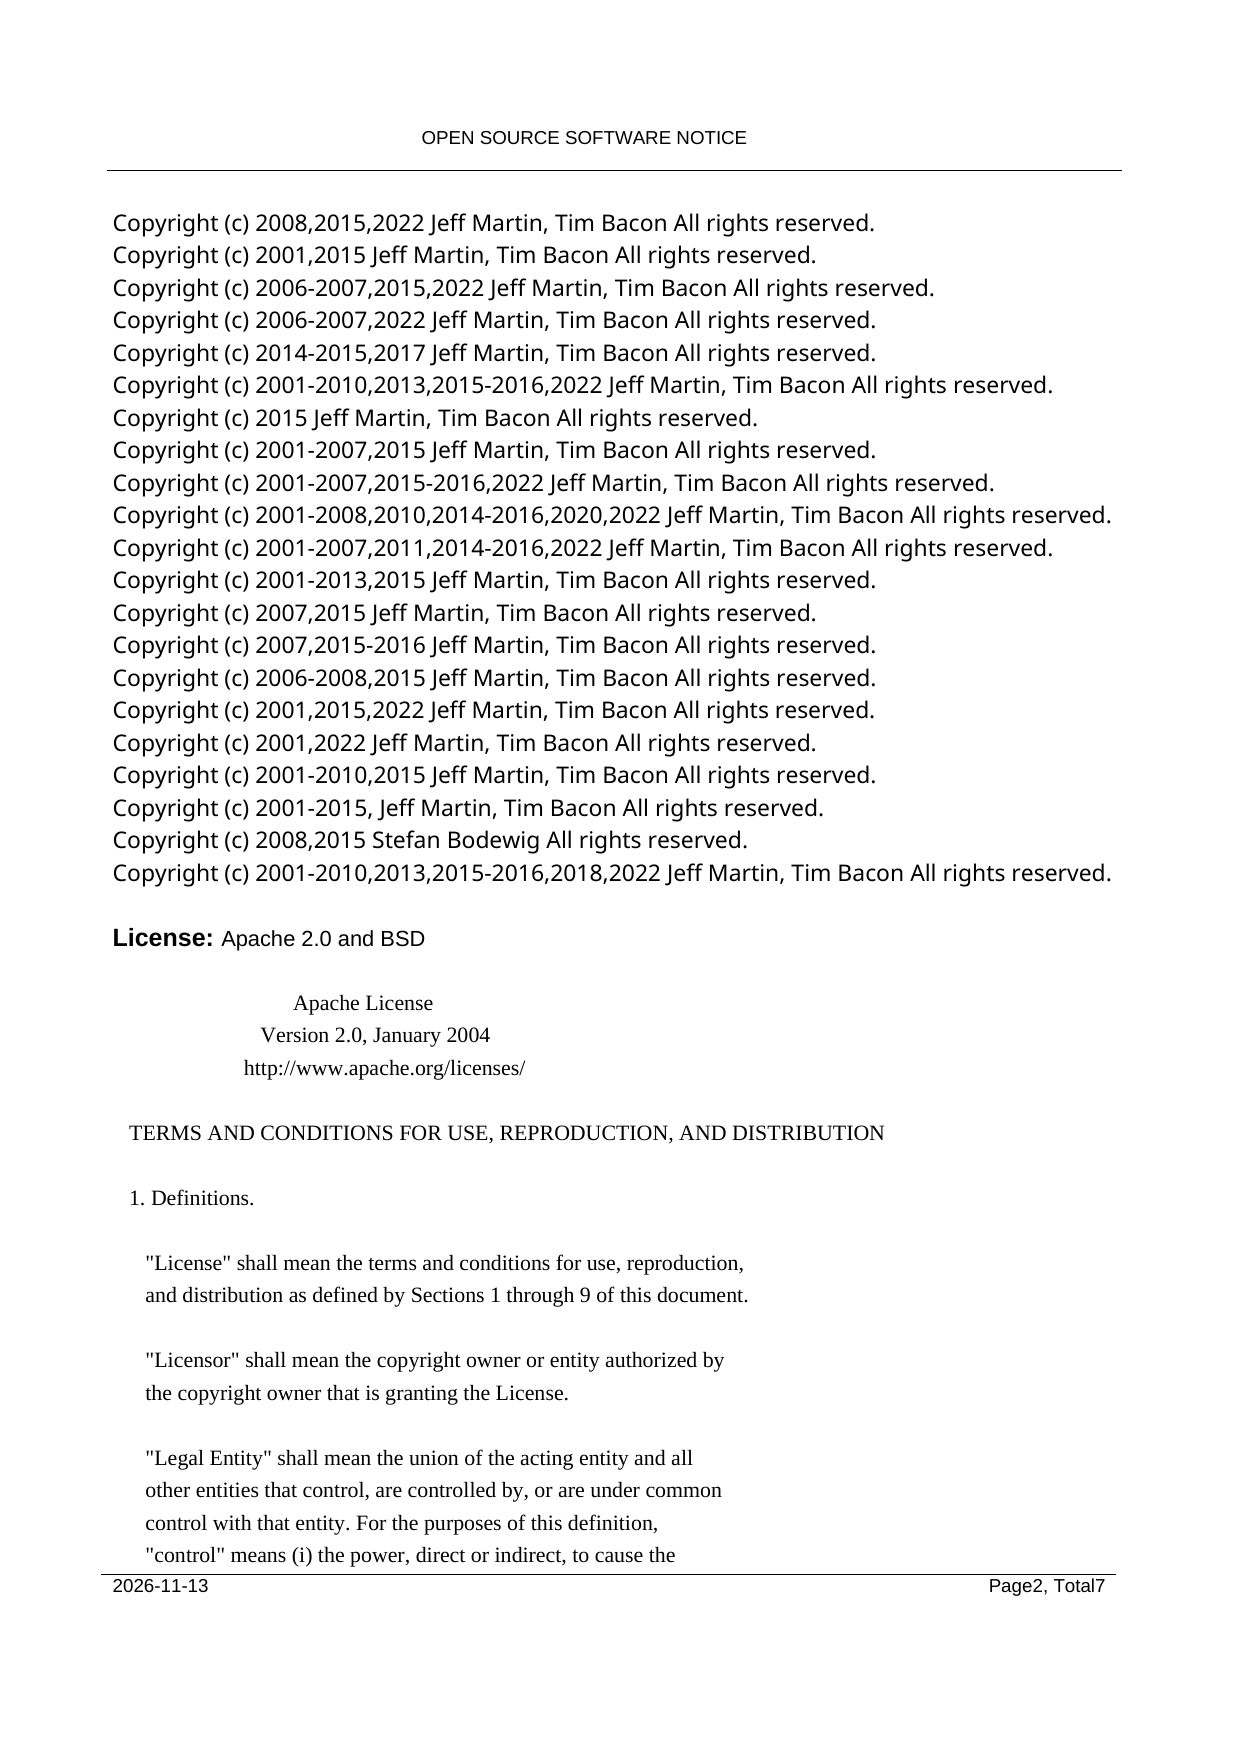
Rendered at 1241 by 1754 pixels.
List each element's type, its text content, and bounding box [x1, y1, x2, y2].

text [112, 954, 1128, 1571]
text License: Apache 2.0 and BSD [112, 921, 1128, 954]
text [112, 206, 1128, 921]
